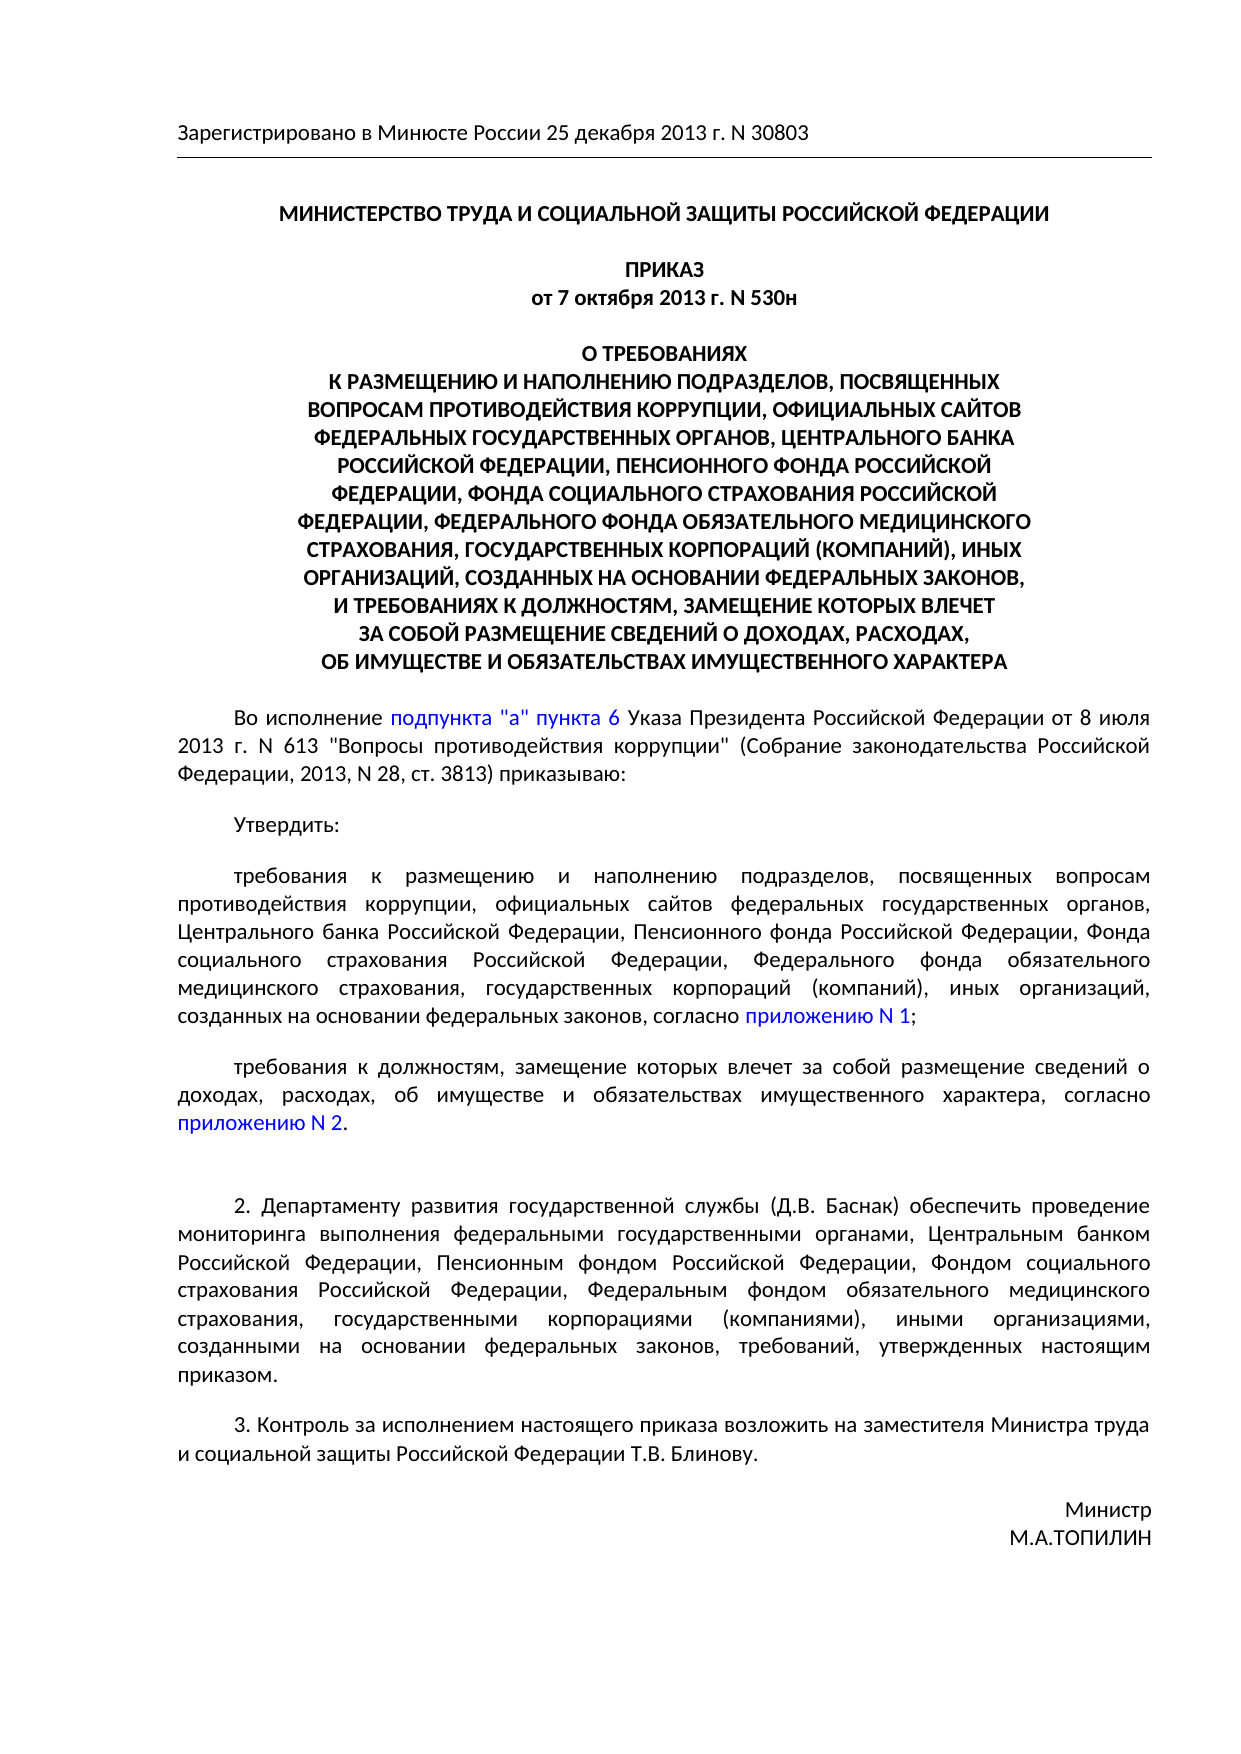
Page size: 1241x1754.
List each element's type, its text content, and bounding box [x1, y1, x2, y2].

title ОБ ИМУЩЕСТВЕ И ОБЯЗАТЕЛЬСТВАХ ИМУЩЕСТВЕННОГО ХАРАКТЕРА [177, 647, 1152, 675]
title О ТРЕБОВАНИЯХ [177, 339, 1152, 367]
title ФЕДЕРАЛЬНЫХ ГОСУДАРСТВЕННЫХ ОРГАНОВ, ЦЕНТРАЛЬНОГО БАНКА [177, 423, 1152, 451]
title ПРИКАЗ [177, 255, 1152, 283]
text Зарегистрировано в Минюсте России 25 декабря 2013 г. N 30803 [177, 118, 1152, 146]
title от 7 октября 2013 г. N 530н [177, 283, 1152, 311]
title ВОПРОСАМ ПРОТИВОДЕЙСТВИЯ КОРРУПЦИИ, ОФИЦИАЛЬНЫХ САЙТОВ [177, 395, 1152, 423]
text 3. Контроль за исполнением настоящего приказа возложить на заместителя Министра труда и социальной защиты Российской Федерации Т.В. Блинову. [177, 1411, 1152, 1467]
text требования к должностям, замещение которых влечет за собой размещение сведений о доходах, расходах, об имуществе и обязательствах имущественного характера, согласно приложению N 2. [177, 1052, 1152, 1136]
title К РАЗМЕЩЕНИЮ И НАПОЛНЕНИЮ ПОДРАЗДЕЛОВ, ПОСВЯЩЕННЫХ [177, 367, 1152, 395]
title ФЕДЕРАЦИИ, ФОНДА СОЦИАЛЬНОГО СТРАХОВАНИЯ РОССИЙСКОЙ [177, 479, 1152, 507]
title ФЕДЕРАЦИИ, ФЕДЕРАЛЬНОГО ФОНДА ОБЯЗАТЕЛЬНОГО МЕДИЦИНСКОГО [177, 507, 1152, 535]
title И ТРЕБОВАНИЯХ К ДОЛЖНОСТЯМ, ЗАМЕЩЕНИЕ КОТОРЫХ ВЛЕЧЕТ [177, 591, 1152, 619]
title ЗА СОБОЙ РАЗМЕЩЕНИЕ СВЕДЕНИЙ О ДОХОДАХ, РАСХОДАХ, [177, 619, 1152, 647]
title ОРГАНИЗАЦИЙ, СОЗДАННЫХ НА ОСНОВАНИИ ФЕДЕРАЛЬНЫХ ЗАКОНОВ, [177, 563, 1152, 591]
title РОССИЙСКОЙ ФЕДЕРАЦИИ, ПЕНСИОННОГО ФОНДА РОССИЙСКОЙ [177, 451, 1152, 479]
text Министр [177, 1495, 1152, 1523]
title СТРАХОВАНИЯ, ГОСУДАРСТВЕННЫХ КОРПОРАЦИЙ (КОМПАНИЙ), ИНЫХ [177, 535, 1152, 563]
text Утвердить: [177, 810, 1152, 838]
text Во исполнение подпункта "а" пункта 6 Указа Президента Российской Федерации от 8 июля 2013 г. N 613 "Вопросы противодействия коррупции" (Собрание законодательства Российской Федерации, 2013, N 28, ст. 3813) приказываю: [177, 703, 1152, 787]
text М.А.ТОПИЛИН [177, 1523, 1152, 1551]
text 2. Департаменту развития государственной службы (Д.В. Баснак) обеспечить проведение мониторинга выполнения федеральными государственными органами, Центральным банком Российской Федерации, Пенсионным фондом Российской Федерации, Фондом социального страхования Российской Федерации, Федеральным фондом обязательного медицинского страхования, государственными корпорациями (компаниями), иными организациями, созданными на основании федеральных законов, требований, утвержденных настоящим приказом. [177, 1192, 1152, 1388]
text требования к размещению и наполнению подразделов, посвященных вопросам противодействия коррупции, официальных сайтов федеральных государственных органов, Центрального банка Российской Федерации, Пенсионного фонда Российской Федерации, Фонда социального страхования Российской Федерации, Федерального фонда обязательного медицинского страхования, государственных корпораций (компаний), иных организаций, созданных на основании федеральных законов, согласно приложению N 1; [177, 861, 1152, 1029]
title МИНИСТЕРСТВО ТРУДА И СОЦИАЛЬНОЙ ЗАЩИТЫ РОССИЙСКОЙ ФЕДЕРАЦИИ [177, 199, 1152, 227]
